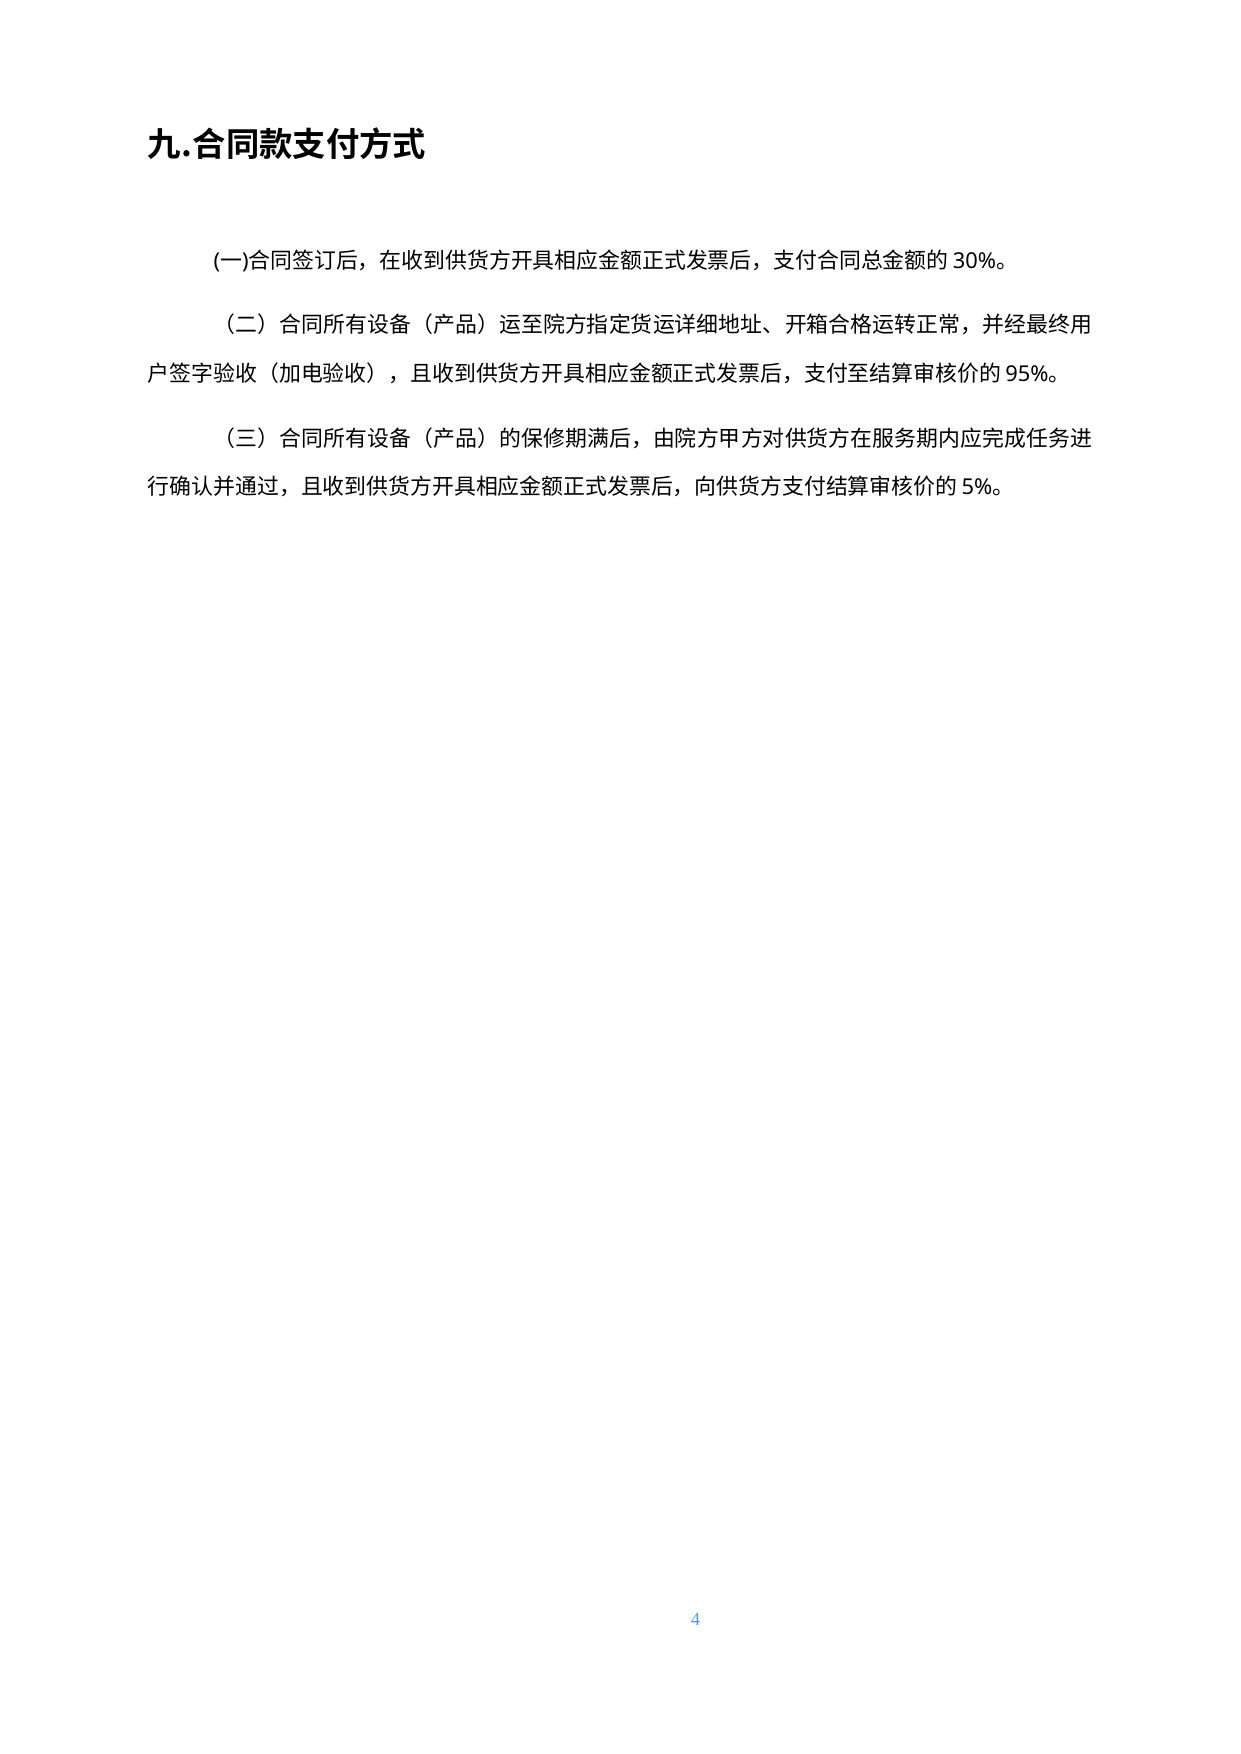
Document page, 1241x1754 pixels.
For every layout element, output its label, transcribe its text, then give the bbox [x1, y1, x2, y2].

subtitle 合同款支付方式 [148, 109, 1092, 174]
text （二）合同所有设备（产品）运至院方指定货运详细地址、开箱合格运转正常，并经最终用户签字验收（加电验收），且收到供货方开具相应金额正式发票后，支付至结算审核价的95%。 [148, 307, 1092, 388]
text （三）合同所有设备（产品）的保修期满后，由院方甲方对供货方在服务期内应完成任务进行确认并通过，且收到供货方开具相应金额正式发票后，向供货方支付结算审核价的5%。 [148, 420, 1092, 501]
text (一)合同签订后，在收到供货方开具相应金额正式发票后，支付合同总金额的30%。 [148, 242, 1092, 275]
